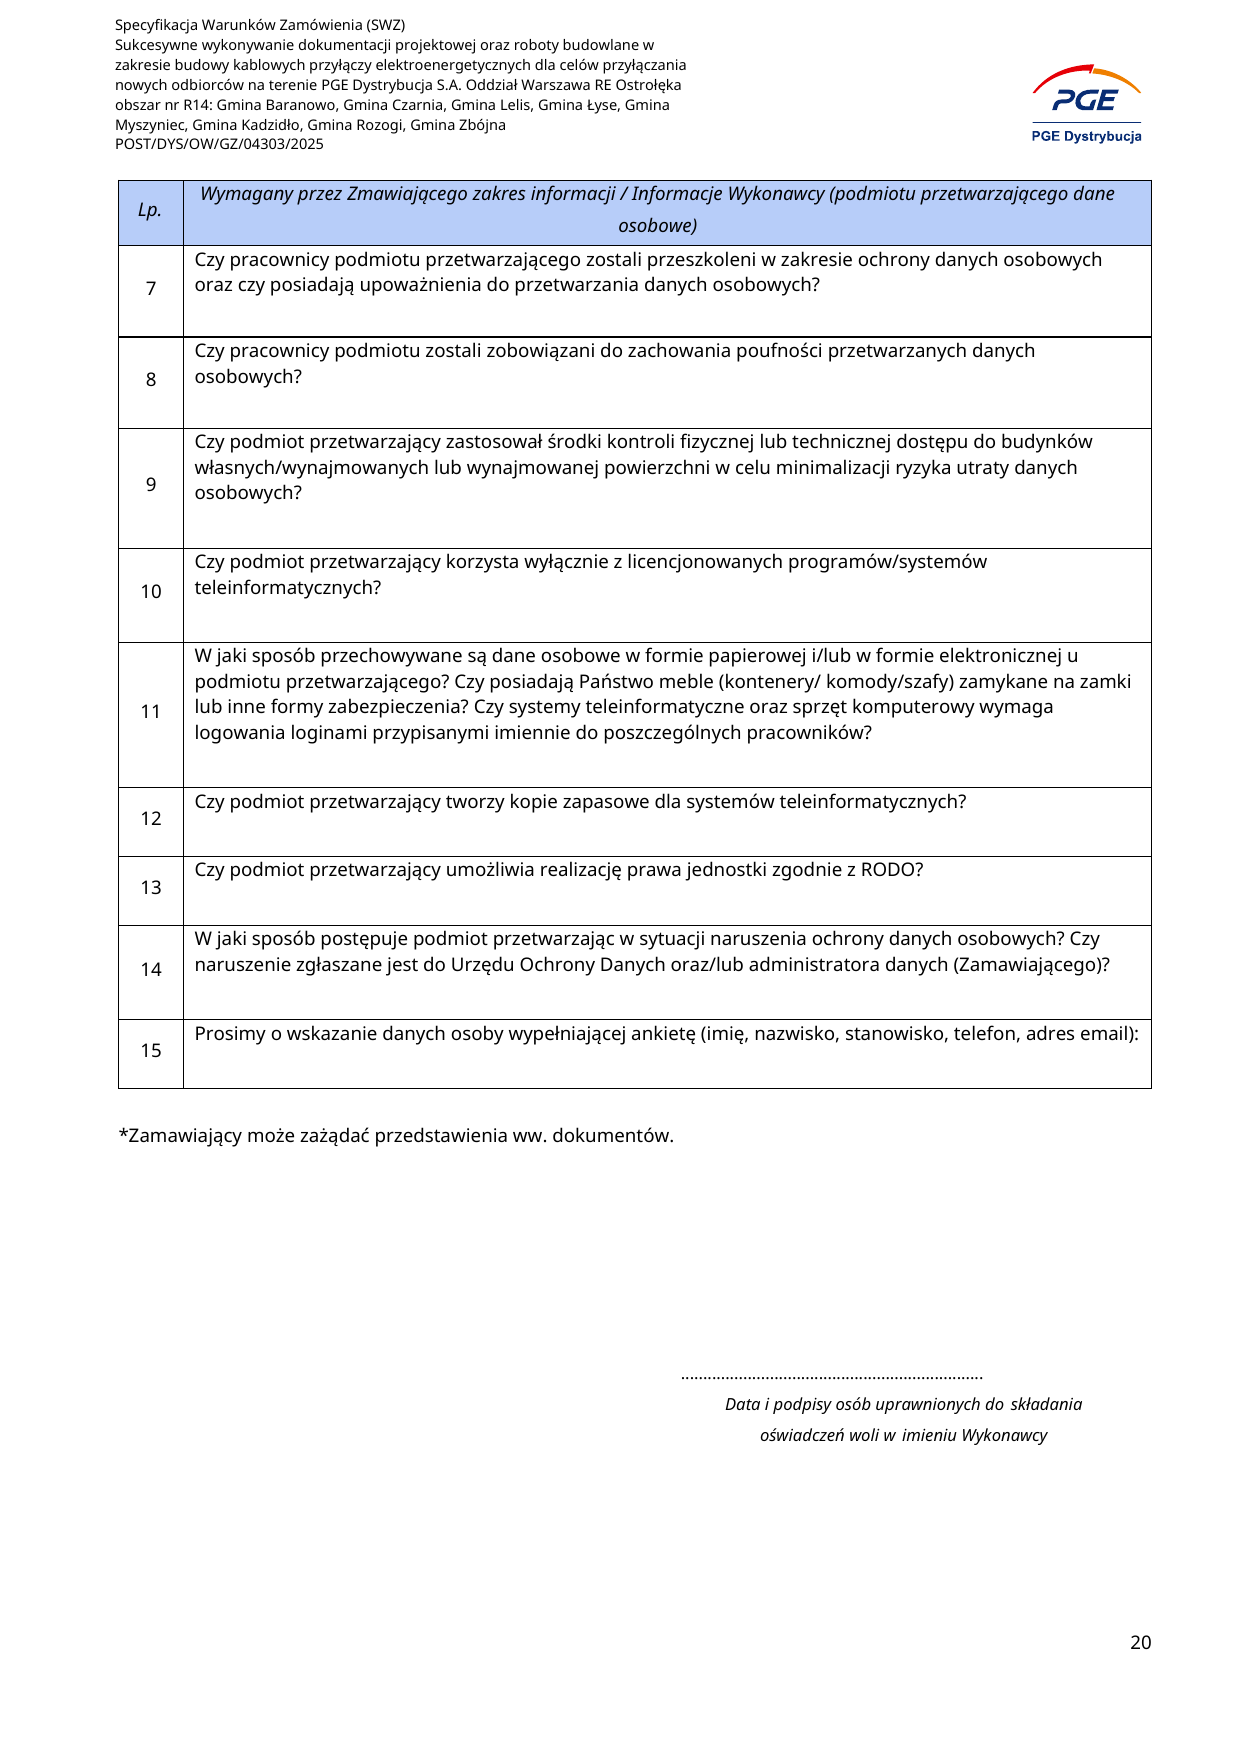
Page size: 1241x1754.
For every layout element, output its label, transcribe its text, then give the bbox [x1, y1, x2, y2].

table_cell Czy pracownicy podmiotu przetwarzającego zostali przeszkoleni w zakresie ochrony danych osobowych oraz czy posiadają upoważnienia do przetwarzania danych osobowych? [184, 246, 1151, 336]
text oświadczeń woli w imieniu Wykonawcy [664, 1424, 1144, 1446]
table_cell Czy podmiot przetwarzający korzysta wyłącznie z licencjonowanych programów/systemów teleinformatycznych? [184, 549, 1151, 642]
table_cell Czy pracownicy podmiotu zostali zobowiązani do zachowania poufności przetwarzanych danych osobowych? [184, 338, 1151, 428]
table_cell 14 [119, 926, 183, 1019]
table_cell 13 [119, 857, 183, 924]
text Data i podpisy osób uprawnionych do składania [664, 1393, 1144, 1415]
table_cell 15 [119, 1020, 183, 1087]
table_cell Czy podmiot przetwarzający umożliwia realizację prawa jednostki zgodnie z RODO? [184, 857, 1151, 924]
table_cell 11 [119, 643, 183, 787]
table_header Lp. [119, 181, 183, 245]
table_cell 7 [119, 246, 183, 336]
text *Zamawiający może zażądać przedstawienia ww. dokumentów. [118, 1122, 1152, 1148]
table_cell 9 [119, 429, 183, 547]
table_cell Czy podmiot przetwarzający tworzy kopie zapasowe dla systemów teleinformatycznych? [184, 788, 1151, 856]
table_cell Prosimy o wskazanie danych osoby wypełniającej ankietę (imię, nazwisko, stanowisko, telefon, adres email): [184, 1020, 1151, 1087]
table_cell 8 [119, 338, 183, 428]
table_cell Czy podmiot przetwarzający zastosował środki kontroli fizycznej lub technicznej dostępu do budynków własnych/wynajmowanych lub wynajmowanej powierzchni w celu minimalizacji ryzyka utraty danych osobowych? [184, 429, 1151, 547]
table_header Wymagany przez Zmawiającego zakres informacji / Informacje Wykonawcy (podmiotu przetwarzającego dane osobowe) [184, 181, 1151, 245]
table_cell 12 [119, 788, 183, 856]
table_cell W jaki sposób przechowywane są dane osobowe w formie papierowej i/lub w formie elektronicznej u podmiotu przetwarzającego? Czy posiadają Państwo meble (kontenery/ komody/szafy) zamykane na zamki lub inne formy zabezpieczenia? Czy systemy teleinformatyczne oraz sprzęt komputerowy wymaga logowania loginami przypisanymi imiennie do poszczególnych pracowników? [184, 643, 1151, 787]
table_cell 10 [119, 549, 183, 642]
text .................................................................... [607, 1359, 1152, 1384]
table_cell W jaki sposób postępuje podmiot przetwarzając w sytuacji naruszenia ochrony danych osobowych? Czy naruszenie zgłaszane jest do Urzędu Ochrony Danych oraz/lub administratora danych (Zamawiającego)? [184, 926, 1151, 1019]
